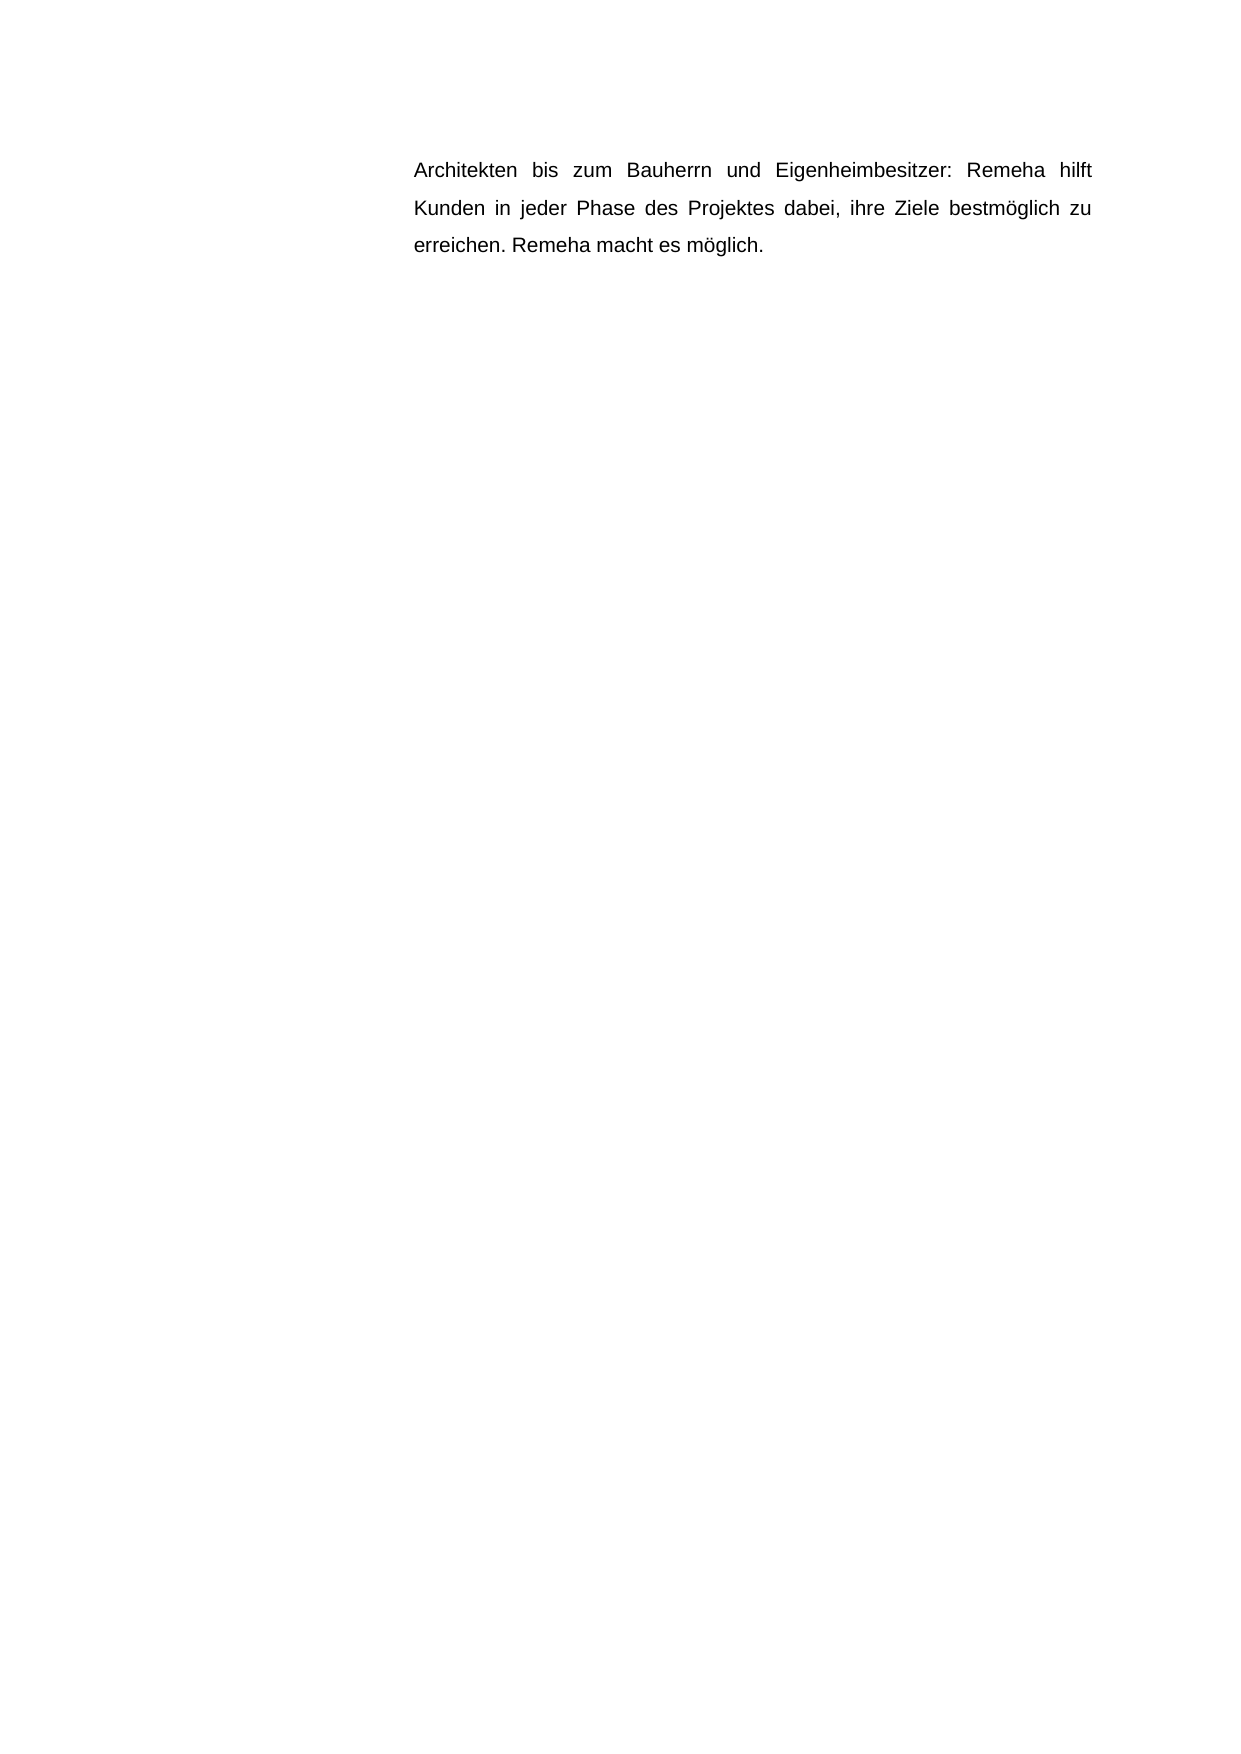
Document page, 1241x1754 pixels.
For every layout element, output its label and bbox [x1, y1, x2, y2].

text [413, 148, 1093, 260]
